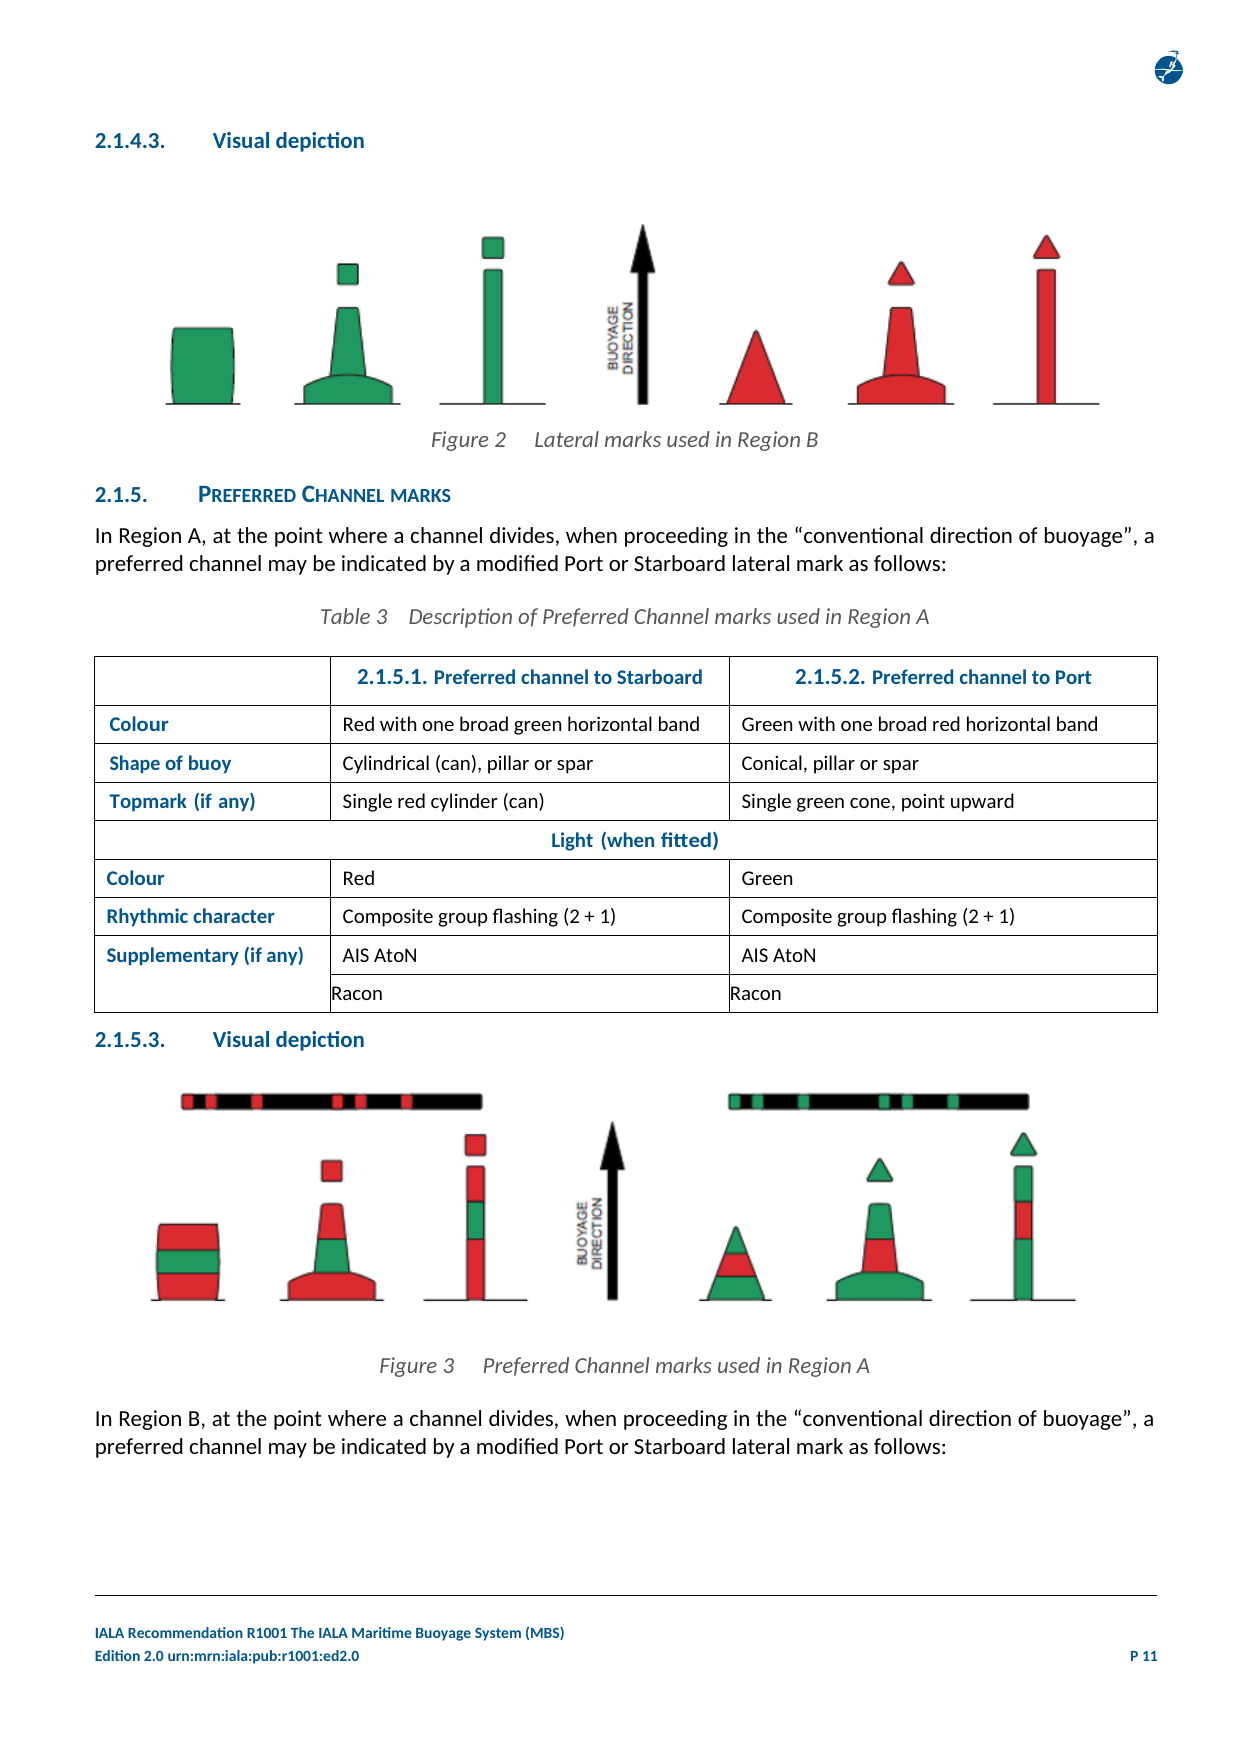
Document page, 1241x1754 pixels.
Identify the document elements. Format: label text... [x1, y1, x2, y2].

table_cell Colour [95, 860, 330, 897]
table_cell Racon [331, 975, 729, 1012]
text Lateral marks used in Region B [94, 425, 1157, 453]
table_cell Colour [95, 706, 330, 743]
table_cell Rhythmic character [95, 898, 330, 935]
table_cell Green [730, 860, 1157, 897]
table_cell Cylindrical (can), pillar or spar [331, 744, 729, 782]
text Preferred Channel marks used in Region A [94, 1351, 1157, 1379]
subtitle Visual depiction [94, 1025, 1054, 1053]
table_cell Light (when fitted) [95, 821, 1157, 858]
table_cell Shape of buoy [95, 744, 330, 782]
subtitle Preferred Channel marks [94, 478, 1069, 509]
text In Region B, at the point where a channel divides, when proceeding in the “conventional direction of buoyage”, a preferred channel may be indicated by a modified Port or Starboard lateral mark as follows: [94, 1404, 1157, 1460]
picture [130, 1065, 1122, 1352]
table_cell Topmark (if any) [95, 783, 330, 820]
table_cell Red [331, 860, 729, 897]
subtitle Visual depiction [94, 126, 1054, 154]
table_header [95, 657, 330, 705]
table_cell Composite group flashing (2 + 1) [730, 898, 1157, 935]
table_cell Green with one broad red horizontal band [730, 706, 1157, 743]
table_cell Conical, pillar or spar [730, 744, 1157, 782]
table_cell [95, 974, 330, 1012]
table_header Preferred channel to Port [730, 657, 1157, 705]
table_cell Racon [730, 975, 1157, 1012]
table_cell AIS AtoN [331, 936, 729, 974]
table_cell Single red cylinder (can) [331, 783, 729, 820]
table_cell Red with one broad green horizontal band [331, 706, 729, 743]
table_cell Single green cone, point upward [730, 783, 1157, 820]
table_cell AIS AtoN [730, 936, 1157, 974]
text In Region A, at the point where a channel divides, when proceeding in the “conventional direction of buoyage”, a preferred channel may be indicated by a modified Port or Starboard lateral mark as follows: [94, 521, 1157, 577]
table_header Preferred channel to Starboard [331, 657, 729, 705]
table_cell Composite group flashing (2 + 1) [331, 898, 729, 935]
table_cell Supplementary (if any) [95, 936, 330, 974]
picture [130, 166, 1122, 426]
picture [1123, 0, 1241, 119]
text Description of Preferred Channel marks used in Region A [94, 602, 1157, 631]
